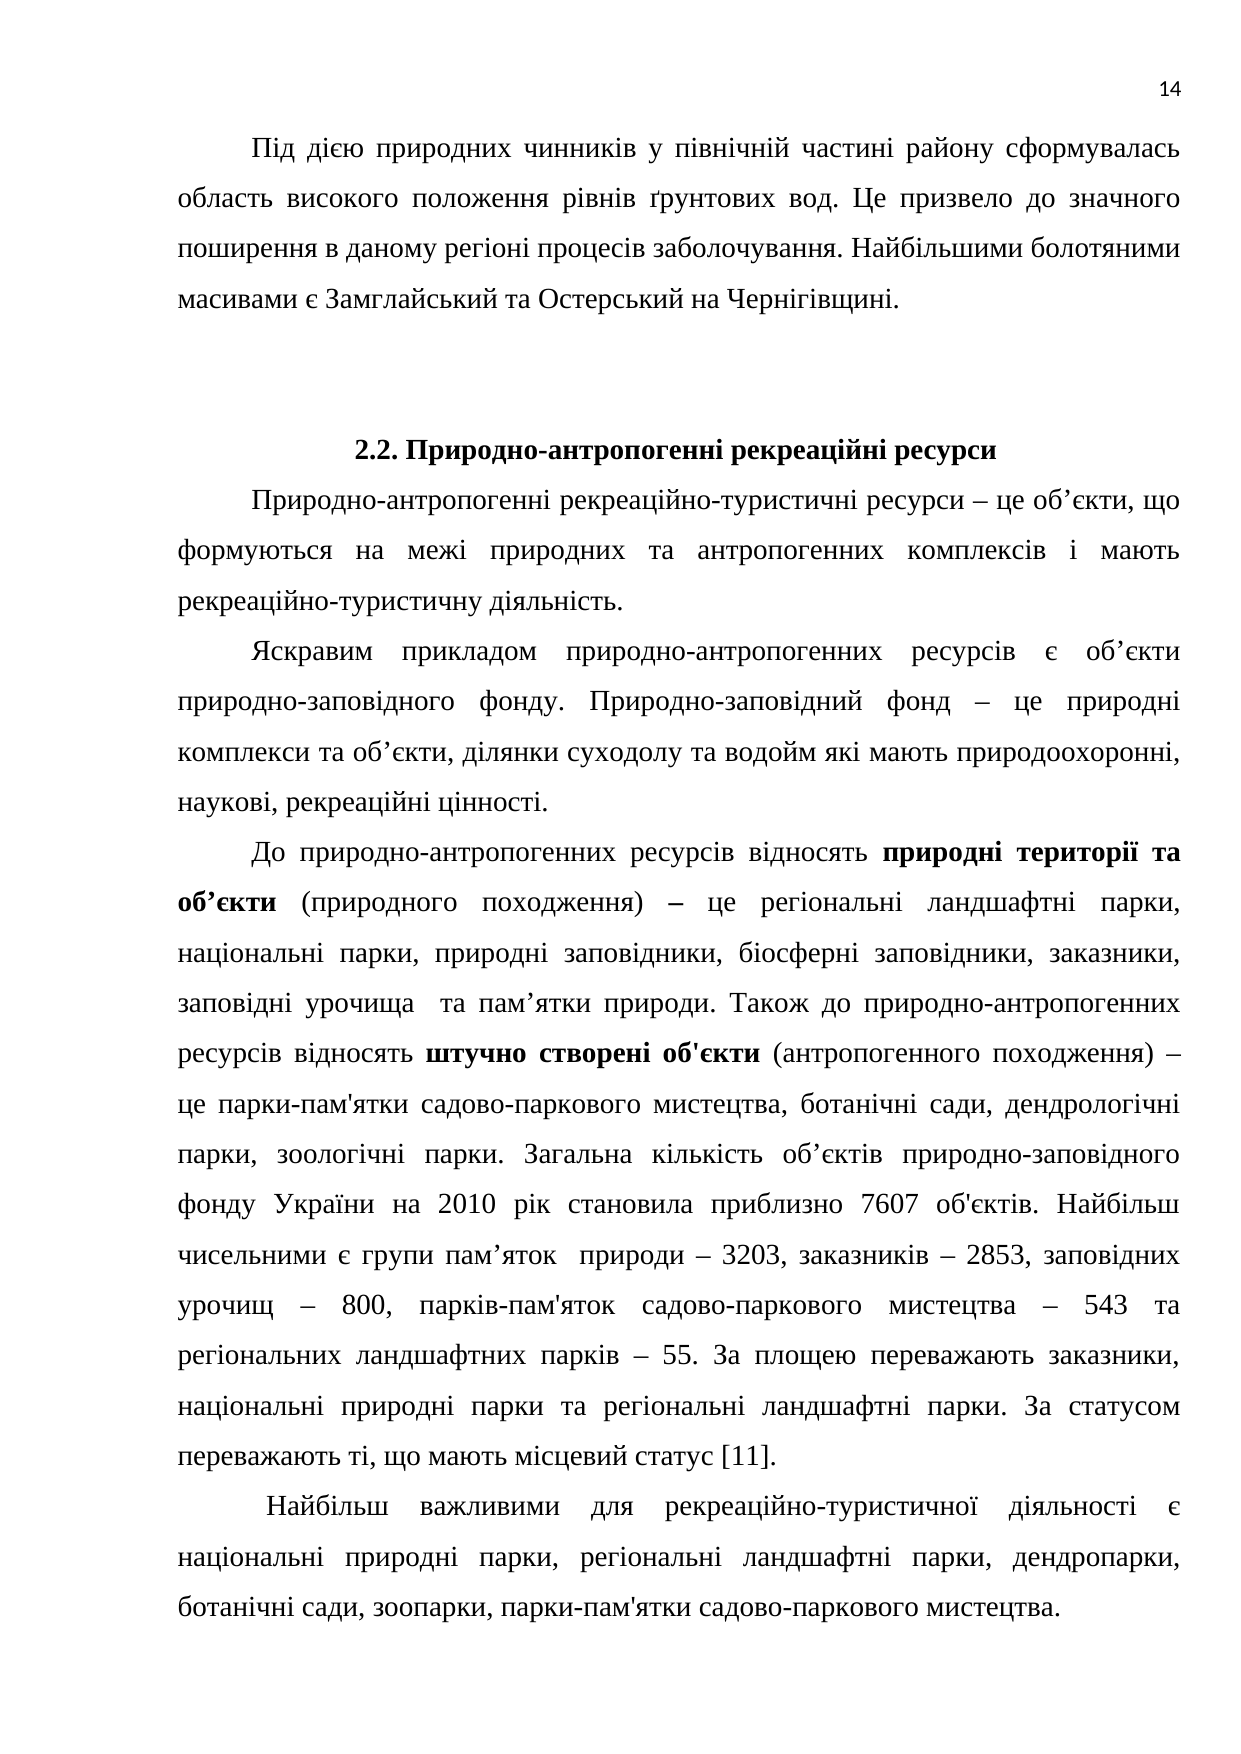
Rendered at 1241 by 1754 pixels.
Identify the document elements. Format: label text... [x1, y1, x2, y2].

text Під дією природних чинників у північній частині району сформувалась область високого положення рівнів ґрунтових вод. Це призвело до значного поширення в даному регіоні процесів заболочування. Найбільшими болотяними масивами є Замглайський та Остерський на Чернігівщині. [177, 130, 1181, 314]
text 2.2. Природно-антропогенні рекреаційні ресурси [177, 432, 1181, 465]
text Природно-антропогенні рекреаційно-туристичні ресурси – це об’єкти, що формуються на межі природних та антропогенних комплексів і мають рекреаційно-туристичну діяльність. [177, 482, 1181, 616]
text Яскравим прикладом природно-антропогенних ресурсів є об’єкти природно-заповідного фонду. Природно-заповідний фонд – це природні комплекси та об’єкти, ділянки суходолу та водойм які мають природоохоронні, наукові, рекреаційні цінності. [177, 633, 1181, 817]
text Найбільш важливими для рекреаційно-туристичної діяльності є національні природні парки, регіональні ландшафтні парки, дендропарки, ботанічні сади, зоопарки, парки-пам'ятки садово-паркового мистецтва. [177, 1488, 1181, 1622]
text До природно-антропогенних ресурсів відносять природні території та об’єкти (природного походження) – це регіональні ландшафтні парки, національні парки, природні заповідники, біосферні заповідники, заказники, заповідні урочища та пам’ятки природи. Також до природно-антропогенних ресурсів відносять штучно створені об'єкти (антропогенного походження) – це парки-пам'ятки садово-паркового мистецтва, ботанічні сади, дендрологічні парки, зоологічні парки. Загальна кількість об’єктів природно-заповідного фонду України на 2010 рік становила приблизно 7607 об'єктів. Найбільш чисельними є групи пам’яток природи – 3203, заказників – 2853, заповідних урочищ – 800, парків-пам'яток садово-паркового мистецтва – 543 та регіональних ландшафтних парків – 55. За площею переважають заказники, національні природні парки та регіональні ландшафтні парки. За статусом переважають ті, що мають місцевий статус [11]. [177, 834, 1181, 1472]
